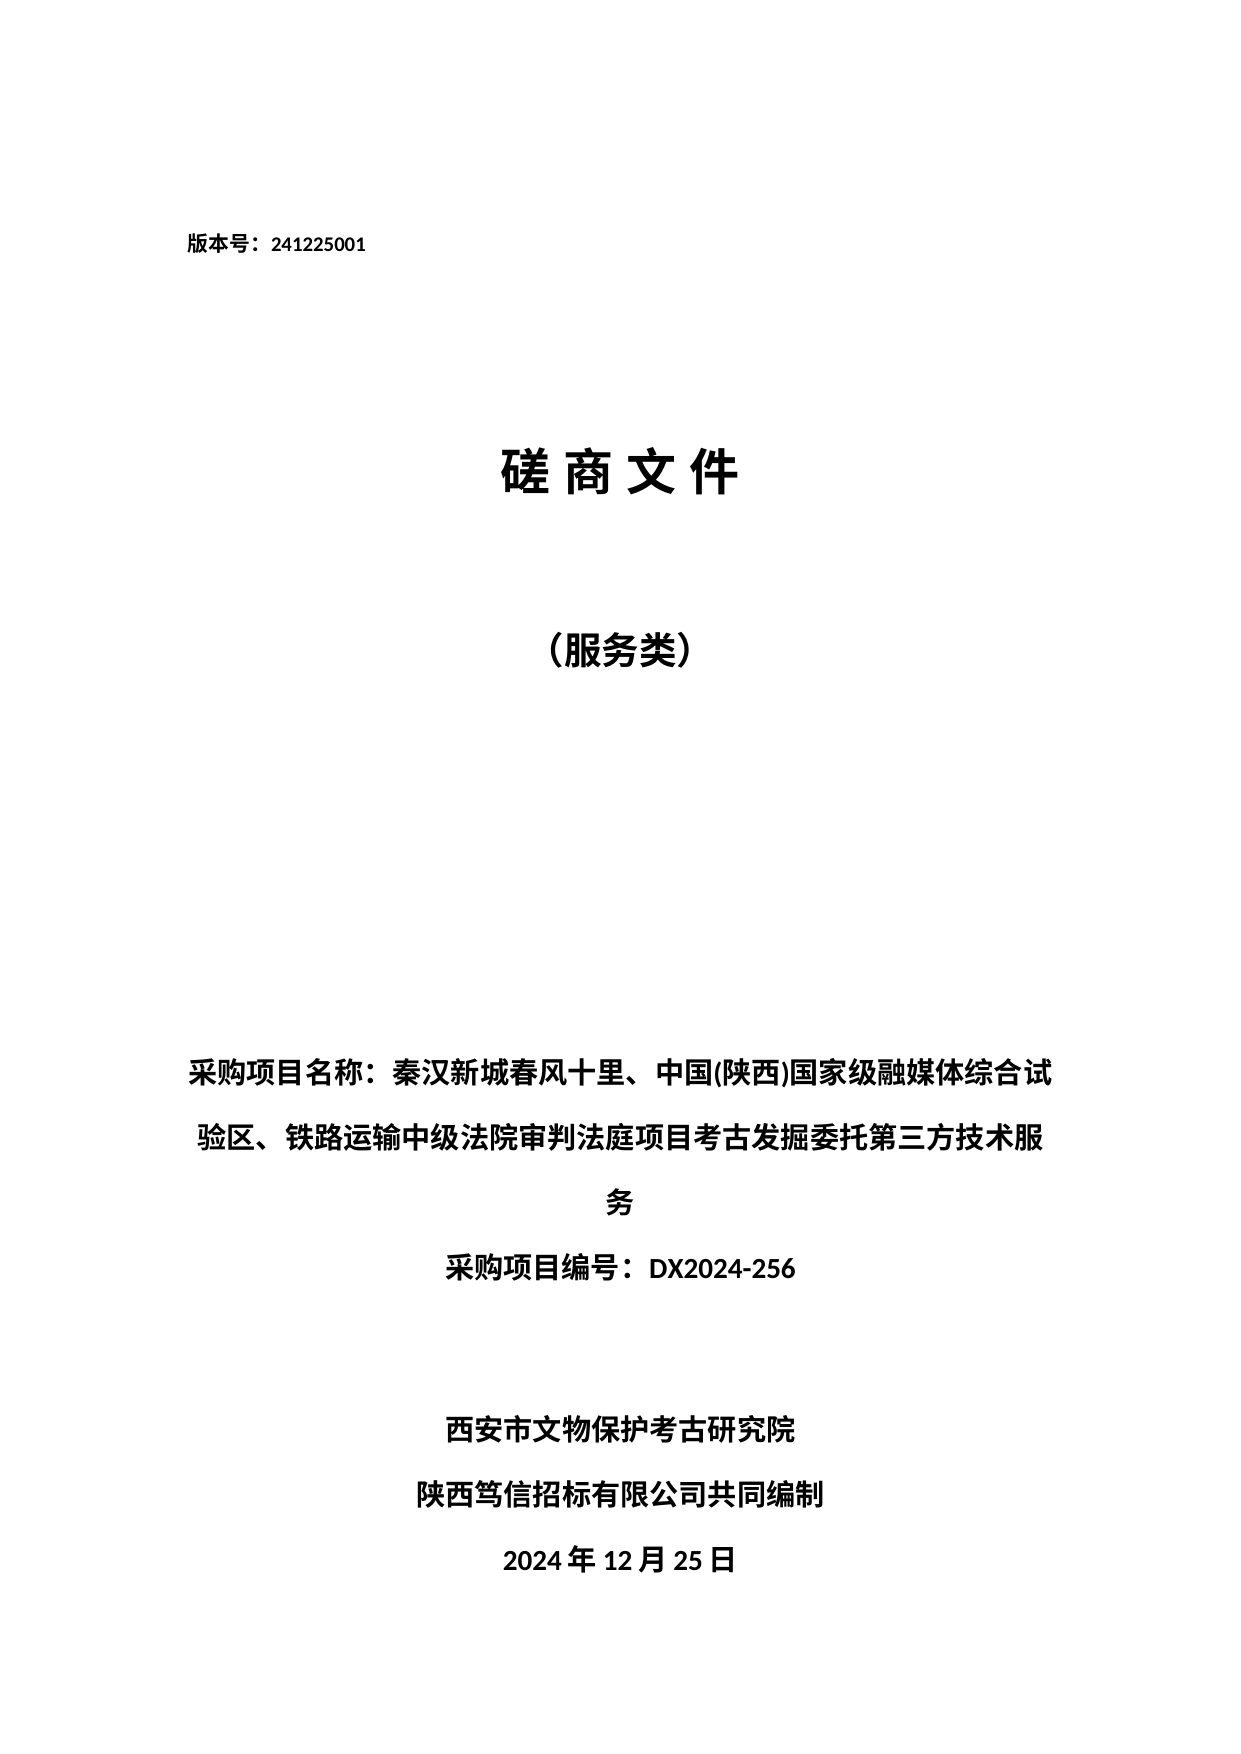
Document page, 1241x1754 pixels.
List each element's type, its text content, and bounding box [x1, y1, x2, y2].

text 西安市文物保护考古研究院 [187, 1397, 1053, 1462]
text 磋 商 文 件 [187, 422, 1053, 617]
text 2024年12月25日 [187, 1527, 1053, 1592]
text 版本号：241225001 [187, 227, 1053, 422]
text 采购项目名称：秦汉新城春风十里、中国(陕西)国家级融媒体综合试验区、铁路运输中级法院审判法庭项目考古发掘委托第三方技术服务 [187, 1039, 1053, 1234]
text （服务类） [187, 617, 1053, 1039]
text 采购项目编号：DX2024-256 [187, 1234, 1053, 1397]
text 陕西笃信招标有限公司共同编制 [187, 1462, 1053, 1527]
